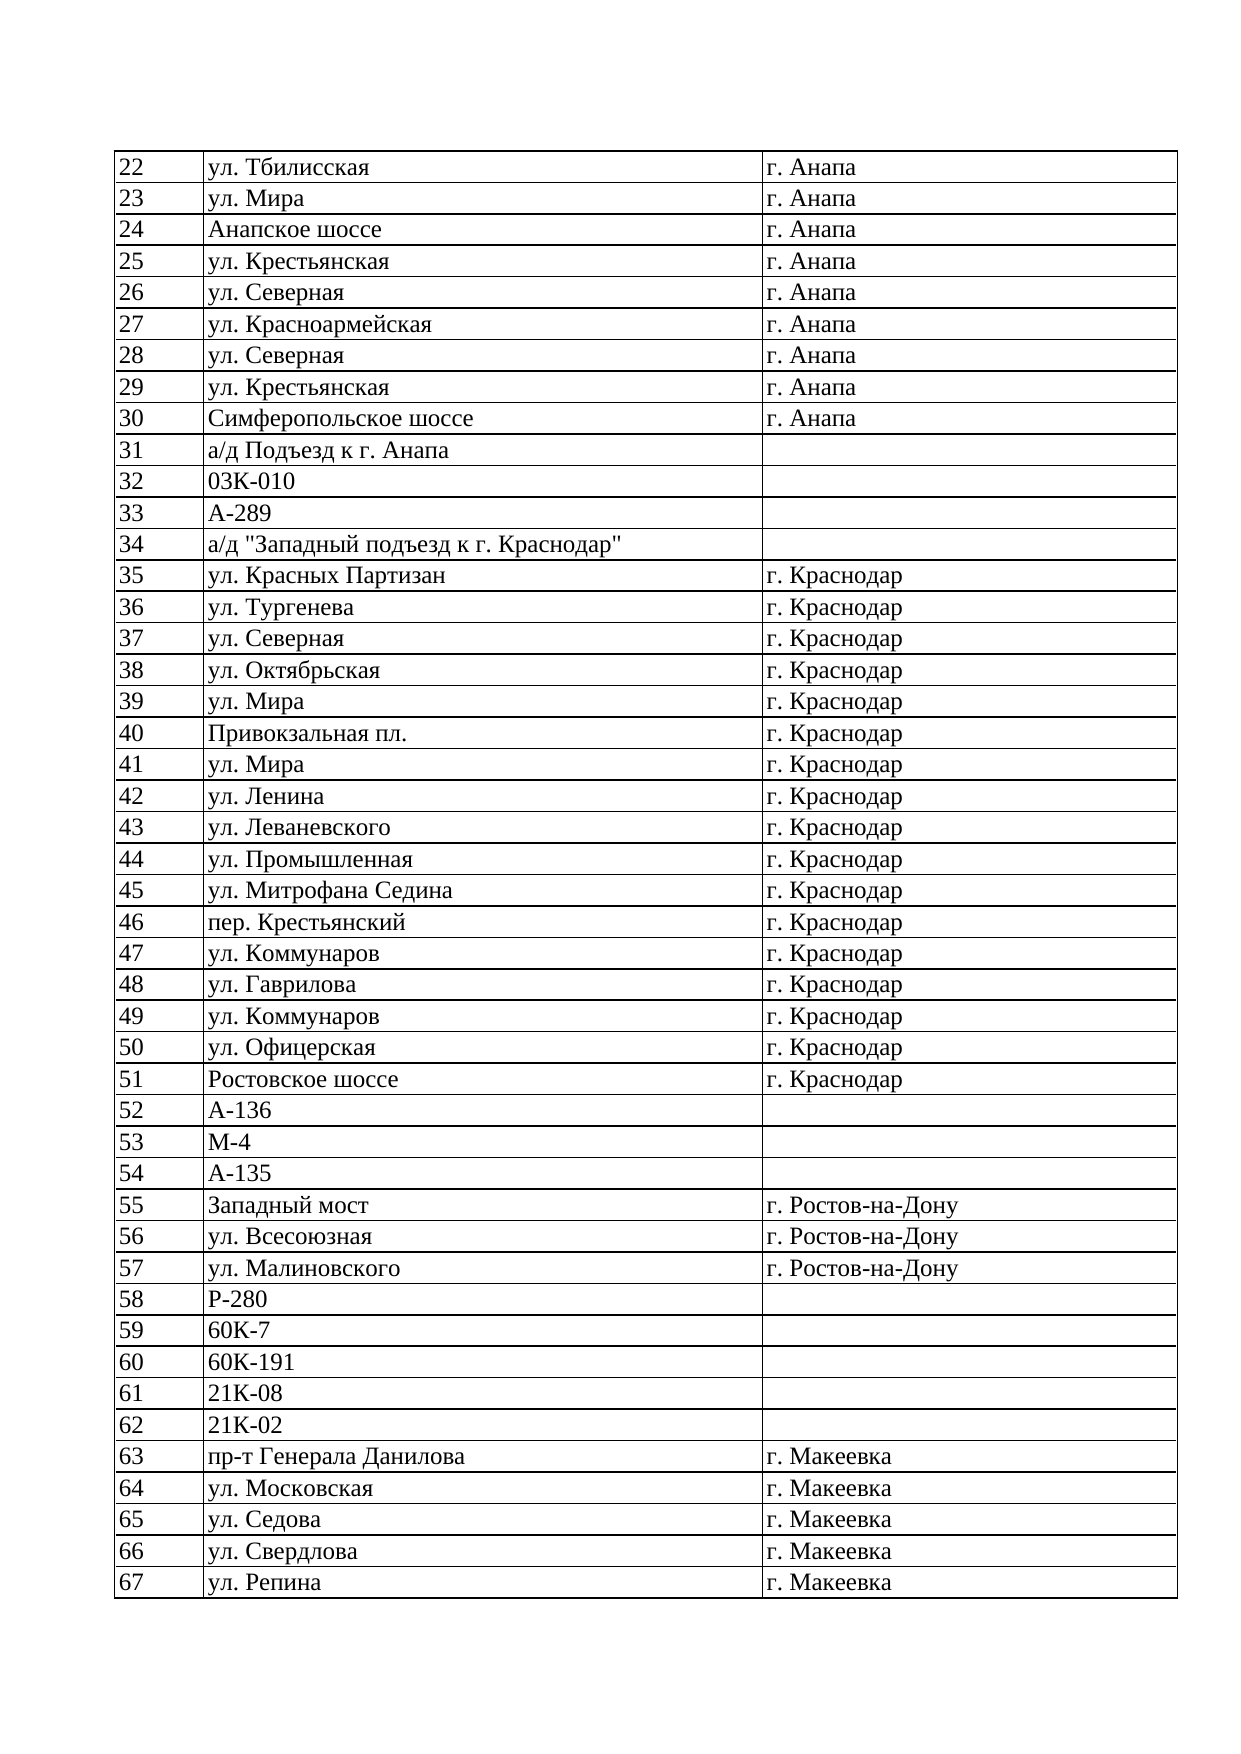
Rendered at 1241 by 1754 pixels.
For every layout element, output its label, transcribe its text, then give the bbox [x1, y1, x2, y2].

table_cell г. Анапа [763, 307, 1177, 339]
table_cell г. Краснодар [763, 968, 1177, 999]
table_cell г. Ростов-на-Дону [763, 1188, 1177, 1219]
table_cell ул. Крестьянская [204, 246, 762, 276]
table_cell [763, 1408, 1177, 1440]
table_cell Анапское шоссе [204, 215, 762, 244]
table_cell 36 [115, 591, 203, 622]
table_cell 37 [115, 623, 203, 653]
table_cell 55 [115, 1189, 203, 1219]
table_cell М-4 [204, 1127, 762, 1157]
table_cell пр-т Генерала Данилова [204, 1441, 762, 1471]
table_cell 52 [115, 1095, 203, 1125]
table_cell 24 [115, 214, 203, 244]
table_cell 22 [115, 152, 203, 181]
table_cell Привокзальная пл. [204, 718, 762, 748]
table_cell ул. Крестьянская [204, 372, 762, 402]
table_cell [763, 1345, 1177, 1377]
table_cell ул. Тбилисская [204, 152, 762, 181]
table_cell 25 [115, 245, 203, 276]
table_cell 27 [115, 308, 203, 339]
table_cell г. Анапа [763, 152, 1177, 181]
table_cell г. Макеевка [763, 1440, 1177, 1471]
table_cell ул. Мира [204, 183, 762, 213]
table_cell г. Краснодар [763, 811, 1177, 842]
table_cell Ростовское шоссе [204, 1064, 762, 1094]
table_cell ул. Свердлова [204, 1536, 762, 1566]
table_cell г. Краснодар [763, 779, 1177, 811]
table_cell ул. Северная [204, 623, 762, 653]
table_cell ул. Малиновского [204, 1253, 762, 1282]
table_cell 65 [115, 1504, 203, 1534]
table_cell г. Краснодар [763, 1062, 1177, 1094]
table_cell 26 [115, 277, 203, 307]
table_cell г. Краснодар [763, 842, 1177, 873]
table_cell г. Краснодар [763, 559, 1177, 590]
table_cell 31 [115, 434, 203, 464]
table_cell ул. Коммунаров [204, 1001, 762, 1031]
table_cell 40 [115, 717, 203, 748]
table_cell 46 [115, 906, 203, 936]
table_cell Симферопольское шоссе [204, 403, 762, 433]
table_cell ул. Октябрьская [204, 655, 762, 685]
table_cell 30 [115, 403, 203, 433]
table_cell 62 [115, 1409, 203, 1440]
table_cell 28 [115, 340, 203, 370]
table_cell г. Анапа [763, 181, 1177, 213]
table_cell 56 [115, 1221, 203, 1251]
table_cell г. Краснодар [763, 905, 1177, 936]
table_cell 60 [115, 1346, 203, 1377]
table_cell ул. Промышленная [204, 844, 762, 873]
table_cell г. Ростов-на-Дону [763, 1251, 1177, 1282]
table_cell г. Краснодар [763, 622, 1177, 653]
table_cell г. Макеевка [763, 1566, 1177, 1597]
table_cell 57 [115, 1252, 203, 1282]
table_cell [763, 528, 1177, 559]
table_cell 53 [115, 1126, 203, 1157]
table_cell 33 [115, 497, 203, 527]
table_cell 39 [115, 686, 203, 716]
table_cell 51 [115, 1063, 203, 1094]
table_cell Р-280 [204, 1284, 762, 1314]
table_cell г. Краснодар [763, 936, 1177, 968]
table_cell 44 [115, 843, 203, 873]
table_cell г. Анапа [763, 339, 1177, 370]
table_cell ул. Северная [204, 340, 762, 370]
table_cell ул. Офицерская [204, 1032, 762, 1062]
table_cell ул. Тургенева [204, 592, 762, 622]
table_cell 59 [115, 1315, 203, 1345]
table_cell ул. Митрофана Седина [204, 875, 762, 905]
table_cell [763, 1157, 1177, 1188]
table_cell 67 [115, 1567, 203, 1597]
table_cell г. Ростов-на-Дону [763, 1220, 1177, 1251]
table_cell [763, 496, 1177, 527]
table_cell [763, 1314, 1177, 1345]
table_cell а/д "Западный подъезд к г. Краснодар" [204, 529, 762, 559]
table_cell Западный мост [204, 1190, 762, 1219]
table_cell 45 [115, 875, 203, 905]
table_cell 41 [115, 749, 203, 779]
table_cell ул. Северная [204, 277, 762, 307]
table_cell 54 [115, 1158, 203, 1188]
table_cell 34 [115, 529, 203, 559]
table_cell 42 [115, 780, 203, 811]
table_cell а/д Подъезд к г. Анапа [204, 435, 762, 464]
table_cell 61 [115, 1378, 203, 1408]
table_cell 60К-191 [204, 1347, 762, 1377]
table_cell [763, 1125, 1177, 1157]
table_cell 29 [115, 371, 203, 402]
table_cell 64 [115, 1472, 203, 1503]
table_cell г. Краснодар [763, 999, 1177, 1031]
table_cell ул. Седова [204, 1504, 762, 1534]
table_cell г. Макеевка [763, 1534, 1177, 1566]
table_cell ул. Мира [204, 686, 762, 716]
table_cell 21К-08 [204, 1378, 762, 1408]
table_cell г. Анапа [763, 213, 1177, 244]
table_cell г. Макеевка [763, 1471, 1177, 1503]
table_cell 49 [115, 1000, 203, 1031]
table_cell г. Краснодар [763, 1031, 1177, 1062]
table_cell [763, 1283, 1177, 1314]
table_cell ул. Леваневского [204, 812, 762, 842]
table_cell ул. Мира [204, 749, 762, 779]
table_cell 43 [115, 812, 203, 842]
table_cell г. Краснодар [763, 874, 1177, 905]
table_cell А-135 [204, 1158, 762, 1188]
table_cell г. Краснодар [763, 590, 1177, 622]
table_cell г. Краснодар [763, 685, 1177, 716]
table_cell 58 [115, 1284, 203, 1314]
table_cell А-136 [204, 1095, 762, 1125]
table_cell 60К-7 [204, 1316, 762, 1345]
table_cell 38 [115, 654, 203, 685]
table_cell г. Анапа [763, 402, 1177, 433]
table_cell ул. Ленина [204, 781, 762, 811]
table_cell 50 [115, 1032, 203, 1062]
table_cell 63 [115, 1441, 203, 1471]
table_cell 35 [115, 560, 203, 590]
table_cell г. Анапа [763, 244, 1177, 276]
table_cell 32 [115, 466, 203, 496]
table_cell г. Макеевка [763, 1503, 1177, 1534]
table_cell 23 [115, 183, 203, 213]
table_cell ул. Коммунаров [204, 938, 762, 968]
table_cell ул. Московская [204, 1473, 762, 1503]
table_cell г. Краснодар [763, 653, 1177, 685]
table_cell 03К-010 [204, 466, 762, 496]
table_cell 48 [115, 969, 203, 999]
table_cell [763, 1094, 1177, 1125]
table_cell А-289 [204, 498, 762, 527]
table_cell 47 [115, 938, 203, 968]
table_cell 21К-02 [204, 1410, 762, 1440]
table_cell г. Краснодар [763, 716, 1177, 748]
table_cell ул. Гаврилова [204, 970, 762, 999]
table_cell ул. Репина [204, 1567, 762, 1597]
table_cell [763, 433, 1177, 464]
table_cell г. Краснодар [763, 748, 1177, 779]
table_cell [763, 1377, 1177, 1408]
table_cell ул. Красных Партизан [204, 561, 762, 590]
table_cell ул. Красноармейская [204, 309, 762, 339]
table_cell пер. Крестьянский [204, 907, 762, 936]
table_cell г. Анапа [763, 276, 1177, 307]
table_cell г. Анапа [763, 370, 1177, 402]
table_cell [763, 465, 1177, 496]
table_cell 66 [115, 1535, 203, 1566]
table_cell ул. Всесоюзная [204, 1221, 762, 1251]
